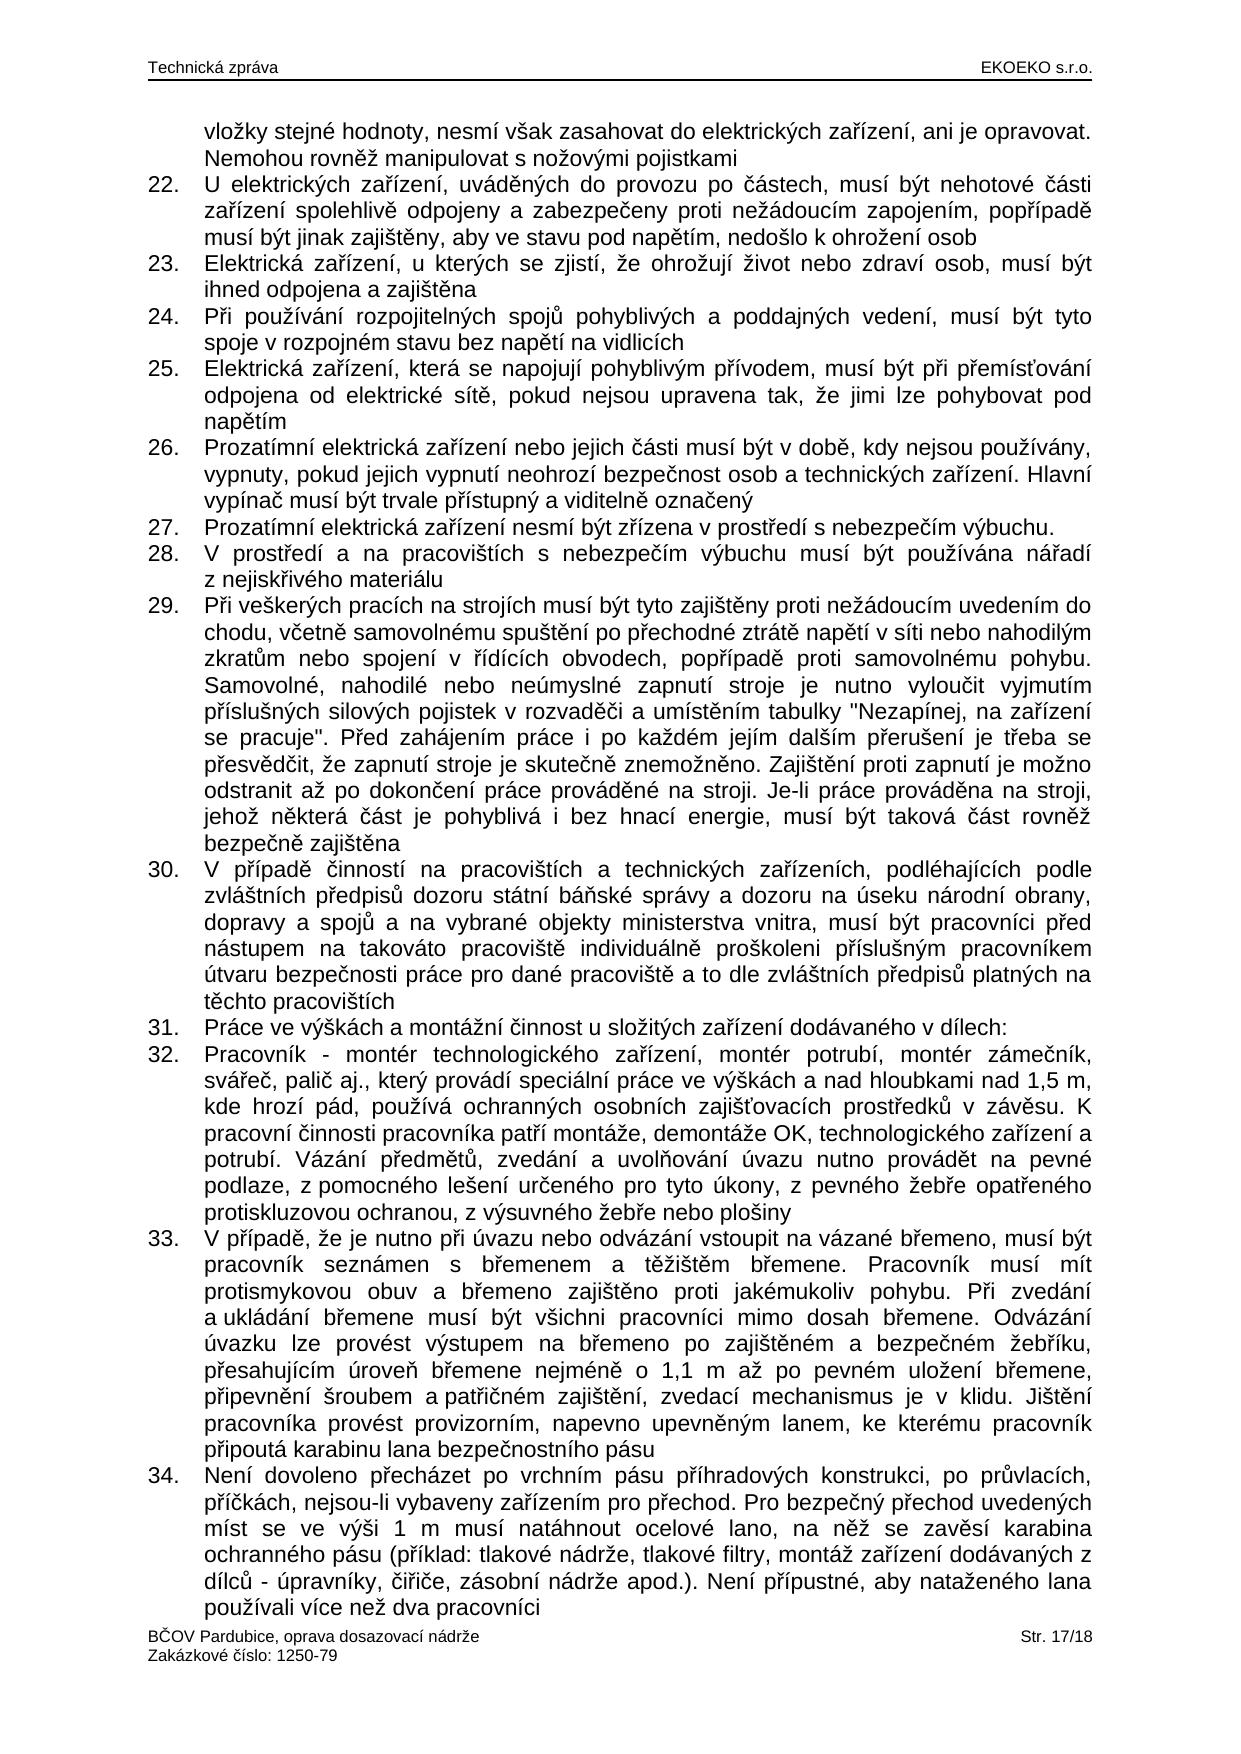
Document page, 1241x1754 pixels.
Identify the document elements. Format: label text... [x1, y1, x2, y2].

list U elektrických zařízení, uváděných do provozu po částech, musí být nehotové části zařízení spolehlivě odpojeny a zabezpečeny proti nežádoucím zapojením, popřípadě musí být jinak zajištěny, aby ve stavu pod napětím, nedošlo k ohrožení osob [148, 171, 1092, 250]
list Elektrická zařízení, která se napojují pohyblivým přívodem, musí být při přemísťování odpojena od elektrické sítě, pokud nejsou upravena tak, že jimi lze pohybovat pod napětím [148, 355, 1092, 434]
list Při veškerých pracích na strojích musí být tyto zajištěny proti nežádoucím uvedením do chodu, včetně samovolnému spuštění po přechodné ztrátě napětí v síti nebo nahodilým zkratům nebo spojení v řídících obvodech, popřípadě proti samovolnému pohybu. Samovolné, nahodilé nebo neúmyslné zapnutí stroje je nutno vyloučit vyjmutím příslušných silových pojistek v rozvaděči a umístěním tabulky "Nezapínej, na zařízení se pracuje". Před zahájením práce i po každém jejím dalším přerušení je třeba se přesvědčit, že zapnutí stroje je skutečně znemožněno. Zajištění proti zapnutí je možno odstranit až po dokončení práce prováděné na stroji. Je-li práce prováděna na stroji, jehož některá část je pohyblivá i bez hnací energie, musí být taková část rovněž bezpečně zajištěna [148, 592, 1092, 856]
list Při používání rozpojitelných spojů pohyblivých a poddajných vedení, musí být tyto spoje v rozpojném stavu bez napětí na vidlicích [148, 303, 1092, 355]
list Pracovník - montér technologického zařízení, montér potrubí, montér zámečník, svářeč, palič aj., který provádí speciální práce ve výškách a nad hloubkami nad 1,5 m, kde hrozí pád, používá ochranných osobních zajišťovacích prostředků v závěsu. K pracovní činnosti pracovníka patří montáže, demontáže OK, technologického zařízení a potrubí. Vázání předmětů, zvedání a uvolňování úvazu nutno provádět na pevné podlaze, z pomocného lešení určeného pro tyto úkony, z pevného žebře opatřeného protiskluzovou ochranou, z výsuvného žebře nebo plošiny [148, 1041, 1092, 1225]
list V případě činností na pracovištích a technických zařízeních, podléhajících podle zvláštních předpisů dozoru státní báňské správy a dozoru na úseku národní obrany, dopravy a spojů a na vybrané objekty ministerstva vnitra, musí být pracovníci před nástupem na takováto pracoviště individuálně proškoleni příslušným pracovníkem útvaru bezpečnosti práce pro dané pracoviště a to dle zvláštních předpisů platných na těchto pracovištích [148, 856, 1092, 1014]
list Elektrická zařízení, u kterých se zjistí, že ohrožují život nebo zdraví osob, musí být ihned odpojena a zajištěna [148, 250, 1092, 303]
list V prostředí a na pracovištích s nebezpečím výbuchu musí být používána nářadí z nejiskřivého materiálu [148, 540, 1092, 592]
list Prozatímní elektrická zařízení nesmí být zřízena v prostředí s nebezpečím výbuchu. [148, 513, 1092, 540]
list Prozatímní elektrická zařízení nebo jejich části musí být v době, kdy nejsou používány, vypnuty, pokud jejich vypnutí neohrozí bezpečnost osob a technických zařízení. Hlavní vypínač musí být trvale přístupný a viditelně označený [148, 434, 1092, 513]
list Práce ve výškách a montážní činnost u složitých zařízení dodávaného v dílech: [148, 1014, 1092, 1041]
list Není dovoleno přecházet po vrchním pásu příhradových konstrukci, po průvlacích, příčkách, nejsou-li vybaveny zařízením pro přechod. Pro bezpečný přechod uvedených míst se ve výši 1 m musí natáhnout ocelové lano, na něž se zavěsí karabina ochranného pásu (příklad: tlakové nádrže, tlakové filtry, montáž zařízení dodávaných z dílců - úpravníky, čiřiče, zásobní nádrže apod.). Není přípustné, aby nataženého lana používali více než dva pracovníci [148, 1462, 1092, 1620]
list V případě, že je nutno při úvazu nebo odvázání vstoupit na vázané břemeno, musí být pracovník seznámen s břemenem a těžištěm břemene. Pracovník musí mít protismykovou obuv a břemeno zajištěno proti jakémukoliv pohybu. Při zvedání a ukládání břemene musí být všichni pracovníci mimo dosah břemene. Odvázání úvazku lze provést výstupem na břemeno po zajištěném a bezpečném žebříku, přesahujícím úroveň břemene nejméně o 1,1 m až po pevném uložení břemene, připevnění šroubem a patřičném zajištění, zvedací mechanismus je v klidu. Jištění pracovníka provést provizorním, napevno upevněným lanem, ke kterému pracovník připoutá karabinu lana bezpečnostního pásu [148, 1225, 1092, 1462]
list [148, 118, 1092, 171]
